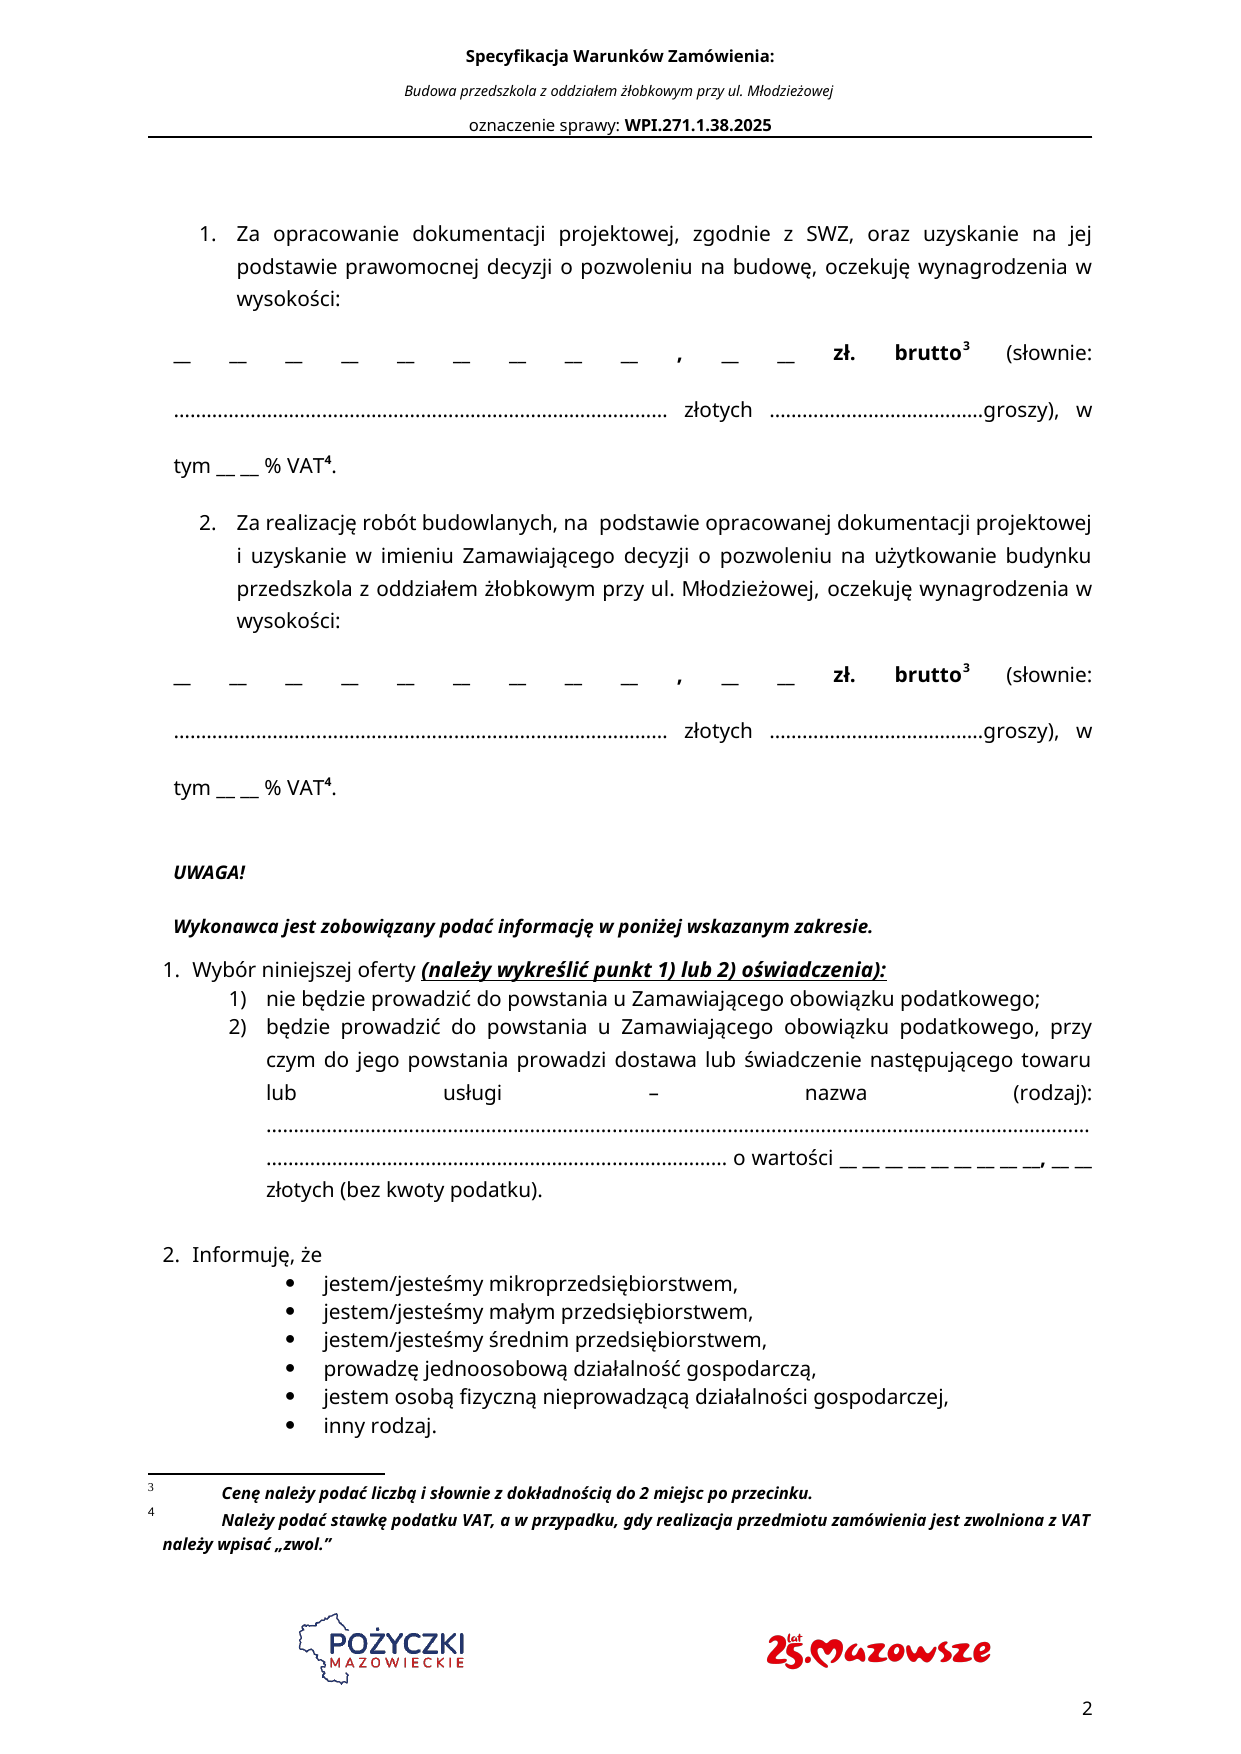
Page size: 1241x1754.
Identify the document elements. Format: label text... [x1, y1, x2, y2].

list inny rodzaj. [286, 1411, 1092, 1439]
list będzie prowadzić do powstania u Zamawiającego obowiązku podatkowego, przy czym do jego powstania prowadzi dostawa lub świadczenie następującego towaru lub usługi – nazwa (rodzaj): ……………………………………………………………………………………………………………………………………………………………………………………………………………… o wartości __ __ __ __ __ __ __ __ __, __ __ złotych (bez kwoty podatku). [228, 1012, 1092, 1204]
list jestem/jesteśmy małym przedsiębiorstwem, [286, 1297, 1092, 1326]
list nie będzie prowadzić do powstania u Zamawiającego obowiązku podatkowego; [228, 984, 1092, 1012]
list Wybór niniejszej oferty (należy wykreślić punkt 1) lub 2) oświadczenia): [162, 956, 1092, 984]
list jestem/jesteśmy mikroprzedsiębiorstwem, [286, 1269, 1092, 1297]
list Za opracowanie dokumentacji projektowej, zgodnie z SWZ, oraz uzyskanie na jej podstawie prawomocnej decyzji o pozwoleniu na budowę, oczekuję wynagrodzenia w wysokości: [199, 219, 1092, 313]
list Informuję, że [162, 1240, 1092, 1269]
list jestem osobą fizyczną nieprowadzącą działalności gospodarczej, [286, 1382, 1092, 1411]
list jestem/jesteśmy średnim przedsiębiorstwem, [286, 1326, 1092, 1354]
list prowadzę jednoosobową działalność gospodarczą, [286, 1354, 1092, 1382]
list Za realizację robót budowlanych, na podstawie opracowanej dokumentacji projektowej i uzyskanie w imieniu Zamawiającego decyzji o pozwoleniu na użytkowanie budynku przedszkola z oddziałem żłobkowym przy ul. Młodzieżowej, oczekuję wynagrodzenia w wysokości: [199, 508, 1092, 635]
picture [736, 1607, 1022, 1696]
text __ __ __ __ __ __ __ __ __ , __ __ zł. brutto3 (słownie: ……………………………………………………………………………… złotych …………………………………groszy), w tym __ __ % VAT4. [173, 660, 1092, 802]
text Wykonawca jest zobowiązany podać informację w poniżej wskazanym zakresie. [173, 914, 1092, 939]
text UWAGA! [173, 859, 1092, 885]
picture [278, 1601, 497, 1696]
text __ __ __ __ __ __ __ __ __ , __ __ zł. brutto (słownie: ……………………………………………………………………………… złotych …………………………………groszy), w tym __ __ % VAT. [173, 338, 1092, 480]
